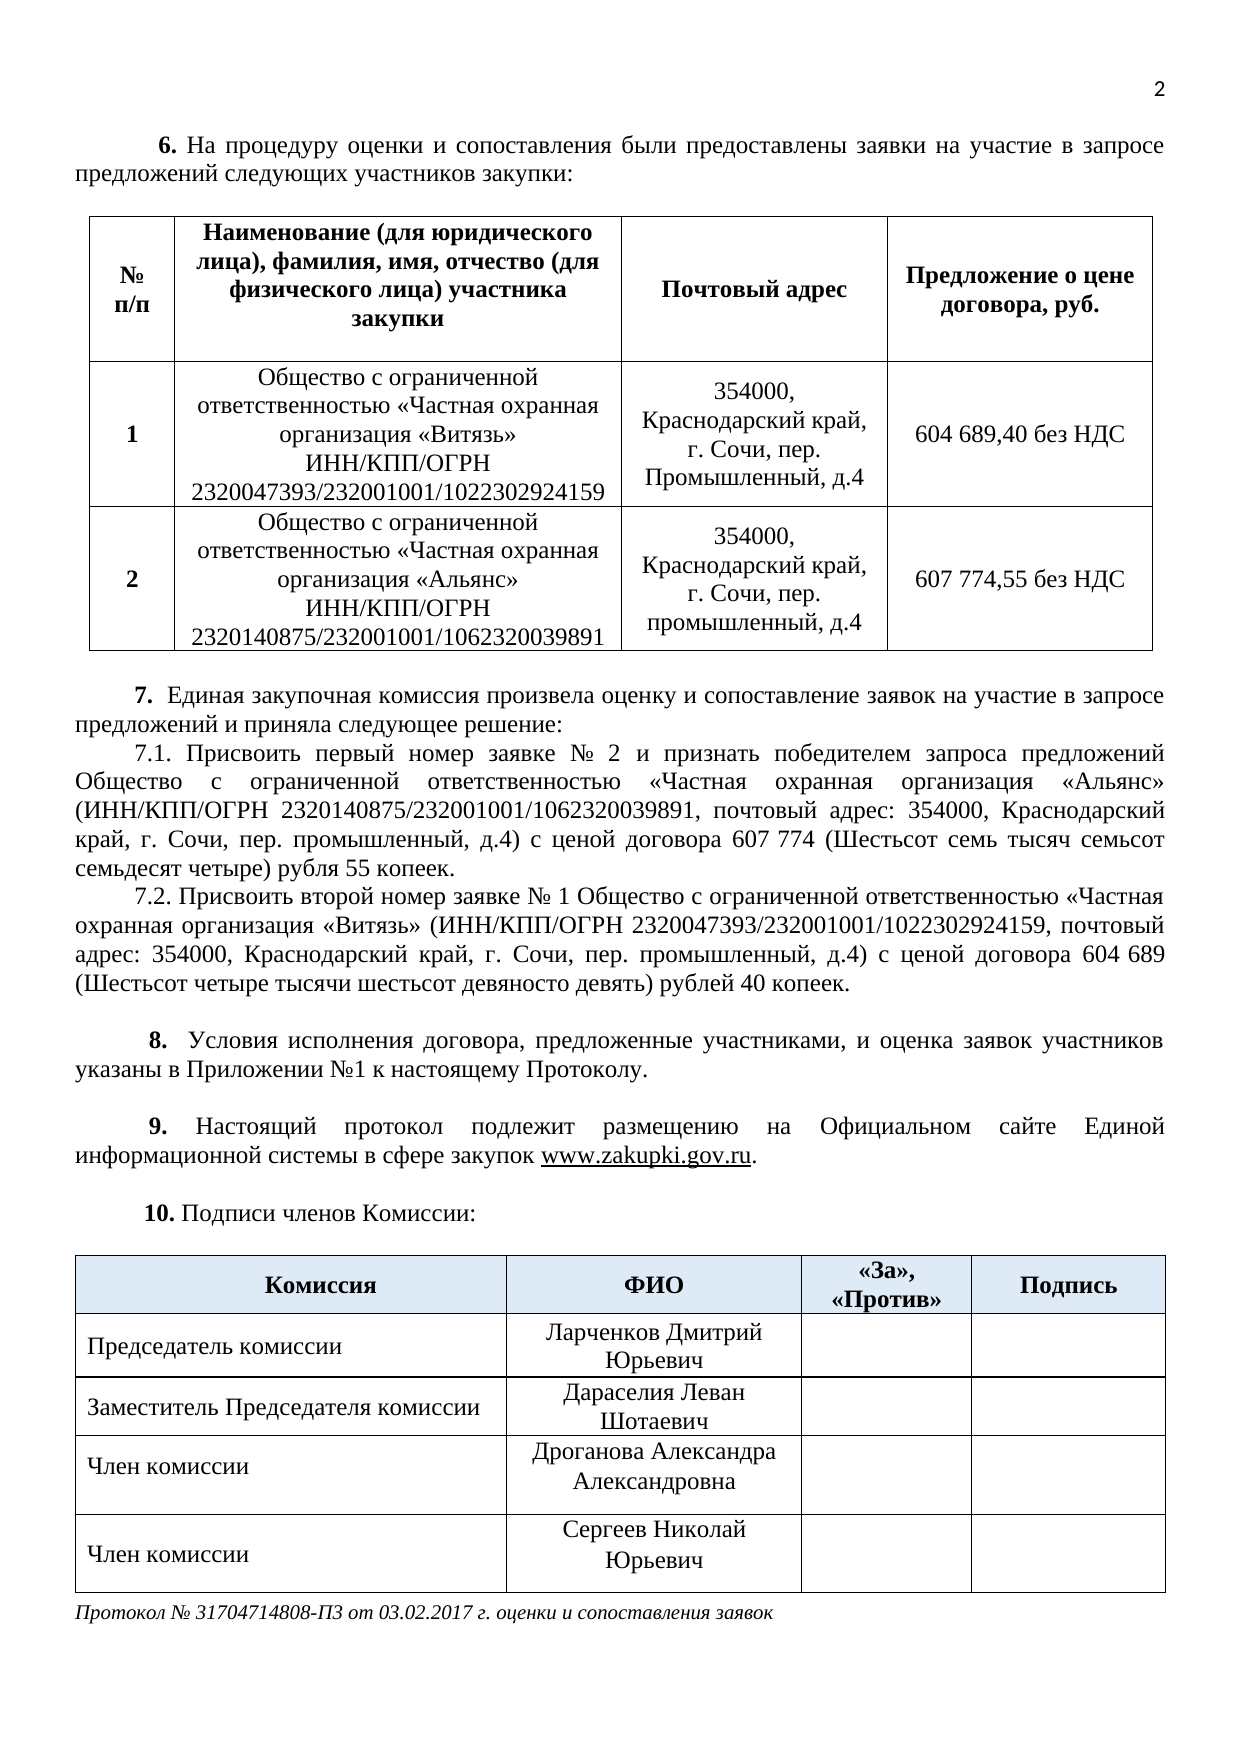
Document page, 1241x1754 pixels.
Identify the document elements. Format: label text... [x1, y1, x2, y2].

table_cell [802, 1314, 971, 1376]
table_cell Член комиссии [76, 1515, 506, 1592]
table_cell Заместитель Председателя комиссии [76, 1378, 506, 1435]
text 7.2. Присвоить второй номер заявке № 1 Общество с ограниченной ответственностью «Частная охранная организация «Витязь» (ИНН/КПП/ОГРН 2320047393/232001001/1022302924159, почтовый адрес: 354000, Краснодарский край, г. Сочи, пер. промышленный, д.4) с ценой договора 604 689 (Шестьсот четыре тысячи шестьсот девяносто девять) рублей 40 копеек. [75, 881, 1165, 996]
table_cell [802, 1515, 971, 1592]
table_cell [972, 1378, 1165, 1435]
text 8. Условия исполнения договора, предложенные участниками, и оценка заявок участников указаны в Приложении №1 к настоящему Протоколу. [75, 1025, 1165, 1083]
table_cell [972, 1515, 1165, 1592]
text 9. Настоящий протокол подлежит размещению на Официальном сайте Единой информационной системы в сфере закупок www.zakupki.gov.ru. [75, 1111, 1165, 1169]
table_cell Дараселия Леван Шотаевич [507, 1378, 801, 1435]
table_cell [972, 1314, 1165, 1376]
table_header Подпись [972, 1256, 1165, 1313]
table_cell 604 689,40 без НДС [888, 362, 1152, 506]
table_header Почтовый адрес [622, 217, 887, 361]
table_cell 354000, Краснодарский край, г. Сочи, пер. промышленный, д.4 [622, 507, 887, 650]
table_header № п/п [90, 217, 174, 361]
table_header ФИО [507, 1256, 801, 1313]
table_header Предложение о цене договора, руб. [888, 217, 1152, 361]
table_cell [802, 1378, 971, 1435]
table_cell Ларченков Дмитрий Юрьевич [507, 1314, 801, 1376]
table_cell Член комиссии [76, 1436, 506, 1513]
text 7. Единая закупочная комиссия произвела оценку и сопоставление заявок на участие в запросе предложений и приняла следующее решение: [75, 680, 1165, 738]
table_cell 354000, Краснодарский край, г. Сочи, пер. Промышленный, д.4 [622, 362, 887, 506]
table_cell Дроганова Александра Александровна [507, 1436, 801, 1513]
table_cell Сергеев Николай Юрьевич [507, 1515, 801, 1592]
table_cell Общество с ограниченной ответственностью «Частная охранная организация «Витязь» ИНН/КПП/ОГРН 2320047393/232001001/1022302924159 [175, 362, 621, 506]
table_header Комиссия [76, 1256, 506, 1313]
table_cell 607 774,55 без НДС [888, 507, 1152, 650]
text 6. На процедуру оценки и сопоставления были предоставлены заявки на участие в запросе предложений следующих участников закупки: [75, 130, 1165, 187]
table_header Наименование (для юридического лица), фамилия, имя, отчество (для физического лица) участника закупки [175, 217, 621, 361]
table_cell Общество с ограниченной ответственностью «Частная охранная организация «Альянс» ИНН/КПП/ОГРН 2320140875/232001001/1062320039891 [175, 507, 621, 650]
text 7.1. Присвоить первый номер заявке № 2 и признать победителем запроса предложений Общество с ограниченной ответственностью «Частная охранная организация «Альянс» (ИНН/КПП/ОГРН 2320140875/232001001/1062320039891, почтовый адрес: 354000, Краснодарский край, г. Сочи, пер. промышленный, д.4) с ценой договора 607 774 (Шестьсот семь тысяч семьсот семьдесят четыре) рубля 55 копеек. [75, 738, 1165, 881]
table_cell [972, 1436, 1165, 1513]
table_cell 1 [90, 362, 174, 506]
table_cell Председатель комиссии [76, 1314, 506, 1376]
table_cell 2 [90, 507, 174, 650]
text 10. Подписи членов Комиссии: [75, 1198, 1165, 1226]
table_cell [802, 1436, 971, 1513]
table_header «За», «Против» [802, 1256, 971, 1313]
